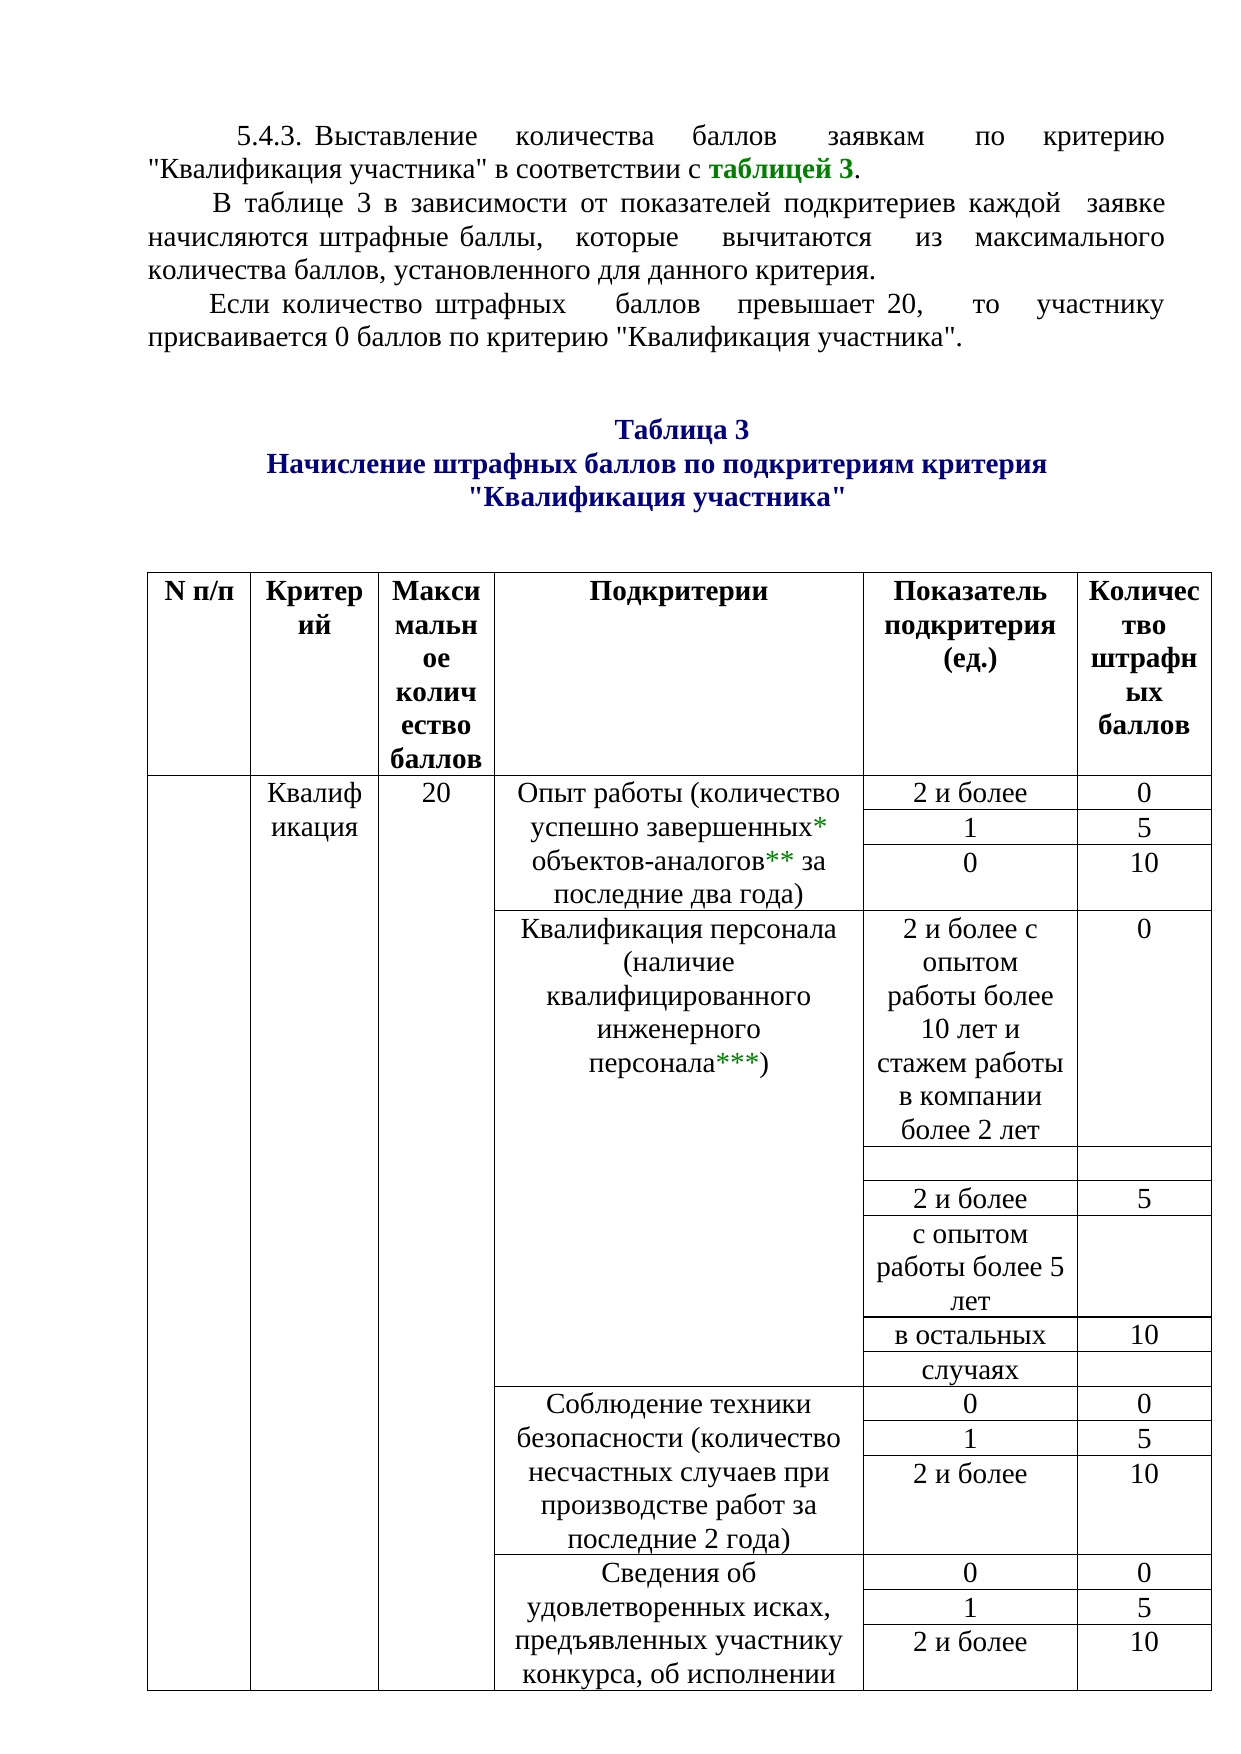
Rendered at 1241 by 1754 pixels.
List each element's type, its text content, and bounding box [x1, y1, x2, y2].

table_cell 5 [1078, 1590, 1211, 1623]
table_cell 2 и более [864, 1625, 1077, 1689]
table_cell Опыт работы (количество успешно завершенных* объектов-аналогов** за последние два года) [495, 776, 863, 910]
table_cell 10 [1078, 1456, 1211, 1554]
table_cell 0 [864, 1555, 1077, 1589]
table_cell Квалификация персонала (наличие квалифицированного инженерного персонала***) [495, 911, 863, 1386]
table_cell [1078, 1352, 1211, 1386]
table_cell в остальных [864, 1318, 1077, 1351]
table_header Подкритерии [495, 573, 863, 774]
table_cell 1 [864, 1421, 1077, 1455]
table_header Показатель подкритерия (ед.) [864, 573, 1077, 774]
table_header Максимальное количество баллов [379, 573, 494, 774]
table_cell 0 [1078, 776, 1211, 809]
table_cell 10 [1078, 1625, 1211, 1689]
table_cell 0 [1078, 1555, 1211, 1589]
text "Квалификация участника" [148, 479, 1167, 513]
table_cell 2 и более [864, 1181, 1077, 1215]
table_cell 2 и более [864, 776, 1077, 809]
table_cell с опытом работы более 5 лет [864, 1216, 1077, 1316]
table_cell случаях [864, 1352, 1077, 1386]
table_header N п/п [148, 573, 250, 774]
table_cell Квалификация [251, 776, 378, 1689]
table_cell [148, 776, 250, 1689]
table_cell 20 [379, 776, 494, 1689]
table_cell 2 и более с опытом работы более 10 лет и стажем работы в компании более 2 лет [864, 911, 1077, 1146]
text Начисление штрафных баллов по подкритериям критерия [148, 446, 1167, 479]
table_cell 10 [1078, 845, 1211, 910]
text Таблица 3 [148, 412, 1167, 446]
text Если количество штрафных баллов превышает 20, то участнику присваивается 0 баллов по критерию "Квалификация участника". [148, 286, 1167, 353]
table_cell 5 [1078, 810, 1211, 844]
table_header Критерий [251, 573, 378, 774]
table_cell 10 [1078, 1318, 1211, 1351]
table_cell [864, 1147, 1077, 1180]
table_cell 1 [864, 1590, 1077, 1623]
table_cell 0 [1078, 911, 1211, 1146]
table_cell [1078, 1216, 1211, 1316]
table_header Количество штрафных баллов [1078, 573, 1211, 774]
table_cell Соблюдение техники безопасности (количество несчастных случаев при производстве работ за последние 2 года) [495, 1387, 863, 1554]
table_cell 5 [1078, 1181, 1211, 1215]
text 5.4.3. Выставление количества баллов заявкам по критерию "Квалификация участника" в соответствии с таблицей 3. [148, 118, 1167, 185]
table_cell Сведения об удовлетворенных исках, предъявленных участнику конкурса, об исполнении договорных обязательств по договорам подряда за последние 2 года [495, 1555, 863, 1689]
table_cell 5 [1078, 1421, 1211, 1455]
table_cell 0 [864, 845, 1077, 910]
table_cell 1 [864, 810, 1077, 844]
table_cell 0 [1078, 1387, 1211, 1420]
table_cell 2 и более [864, 1456, 1077, 1554]
table_cell 0 [864, 1387, 1077, 1420]
table_cell [1078, 1147, 1211, 1180]
text В таблице 3 в зависимости от показателей подкритериев каждой заявке начисляются штрафные баллы, которые вычитаются из максимального количества баллов, установленного для данного критерия. [148, 185, 1167, 286]
